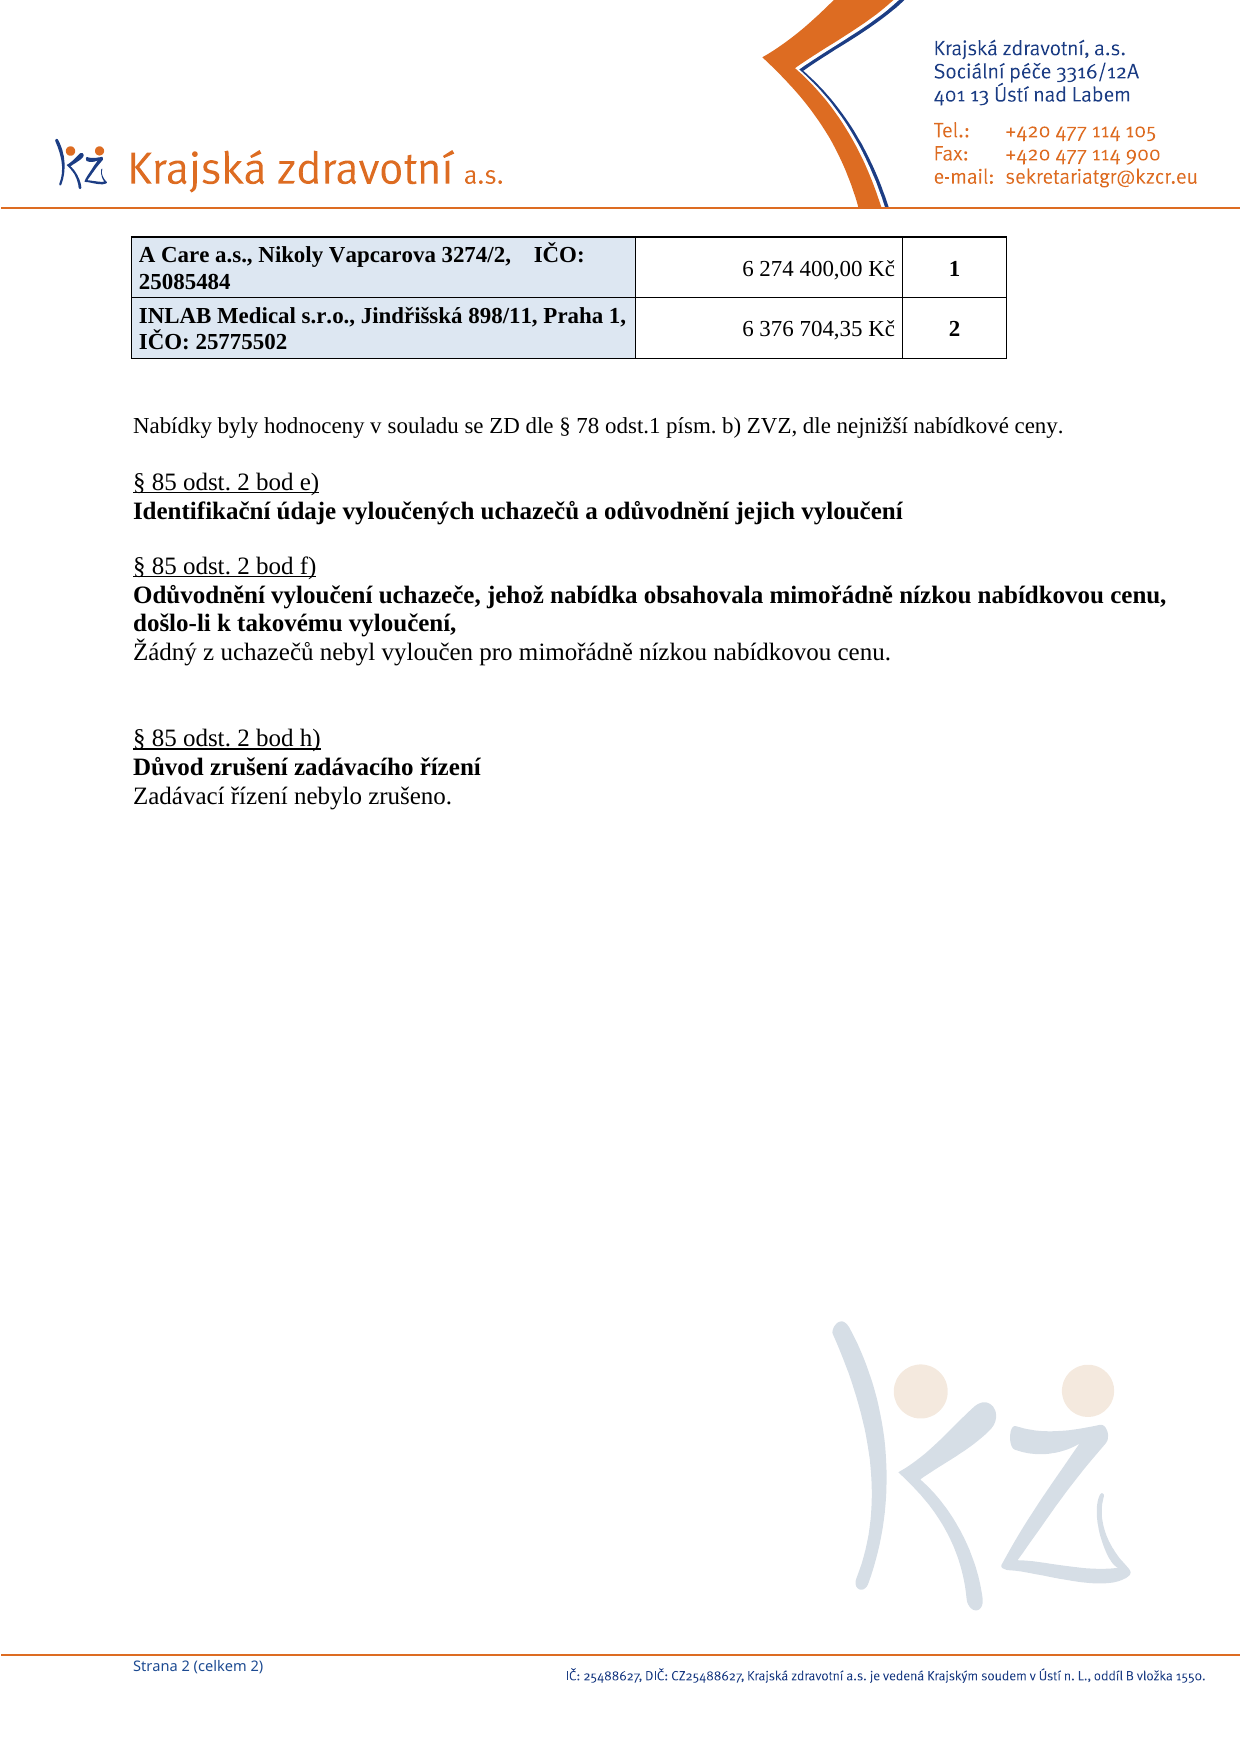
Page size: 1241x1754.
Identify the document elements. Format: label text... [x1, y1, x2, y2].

text Odůvodnění vyloučení uchazeče, jehož nabídka obsahovala mimořádně nízkou nabídkovou cenu, došlo-li k takovému vyloučení, [133, 580, 1181, 637]
table_cell INLAB Medical s.r.o., Jindřišská 898/11, Praha 1, IČO: 25775502 [132, 298, 635, 358]
table_cell 1 [903, 238, 1006, 297]
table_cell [132, 238, 635, 297]
text § 85 odst. 2 bod e) [133, 467, 1181, 496]
text § 85 odst. 2 bod h) [133, 723, 1181, 752]
text § 85 odst. 2 bod f) [133, 551, 1181, 580]
text Nabídky byly hodnoceny v souladu se ZD dle § 78 odst.1 písm. b) ZVZ, dle nejnižší nabídkové ceny. [133, 412, 1181, 438]
table_cell 6 274 400,00 Kč [636, 238, 902, 297]
text Důvod zrušení zadávacího řízení [133, 752, 1181, 781]
text Zadávací řízení nebylo zrušeno. [133, 781, 1181, 810]
text Žádný z uchazečů nebyl vyloučen pro mimořádně nízkou nabídkovou cenu. [133, 637, 1181, 666]
text Identifikační údaje vyloučených uchazečů a odůvodnění jejich vyloučení [133, 496, 1181, 524]
table_cell 6 376 704,35 Kč [636, 298, 902, 358]
table_cell 2 [903, 298, 1006, 358]
